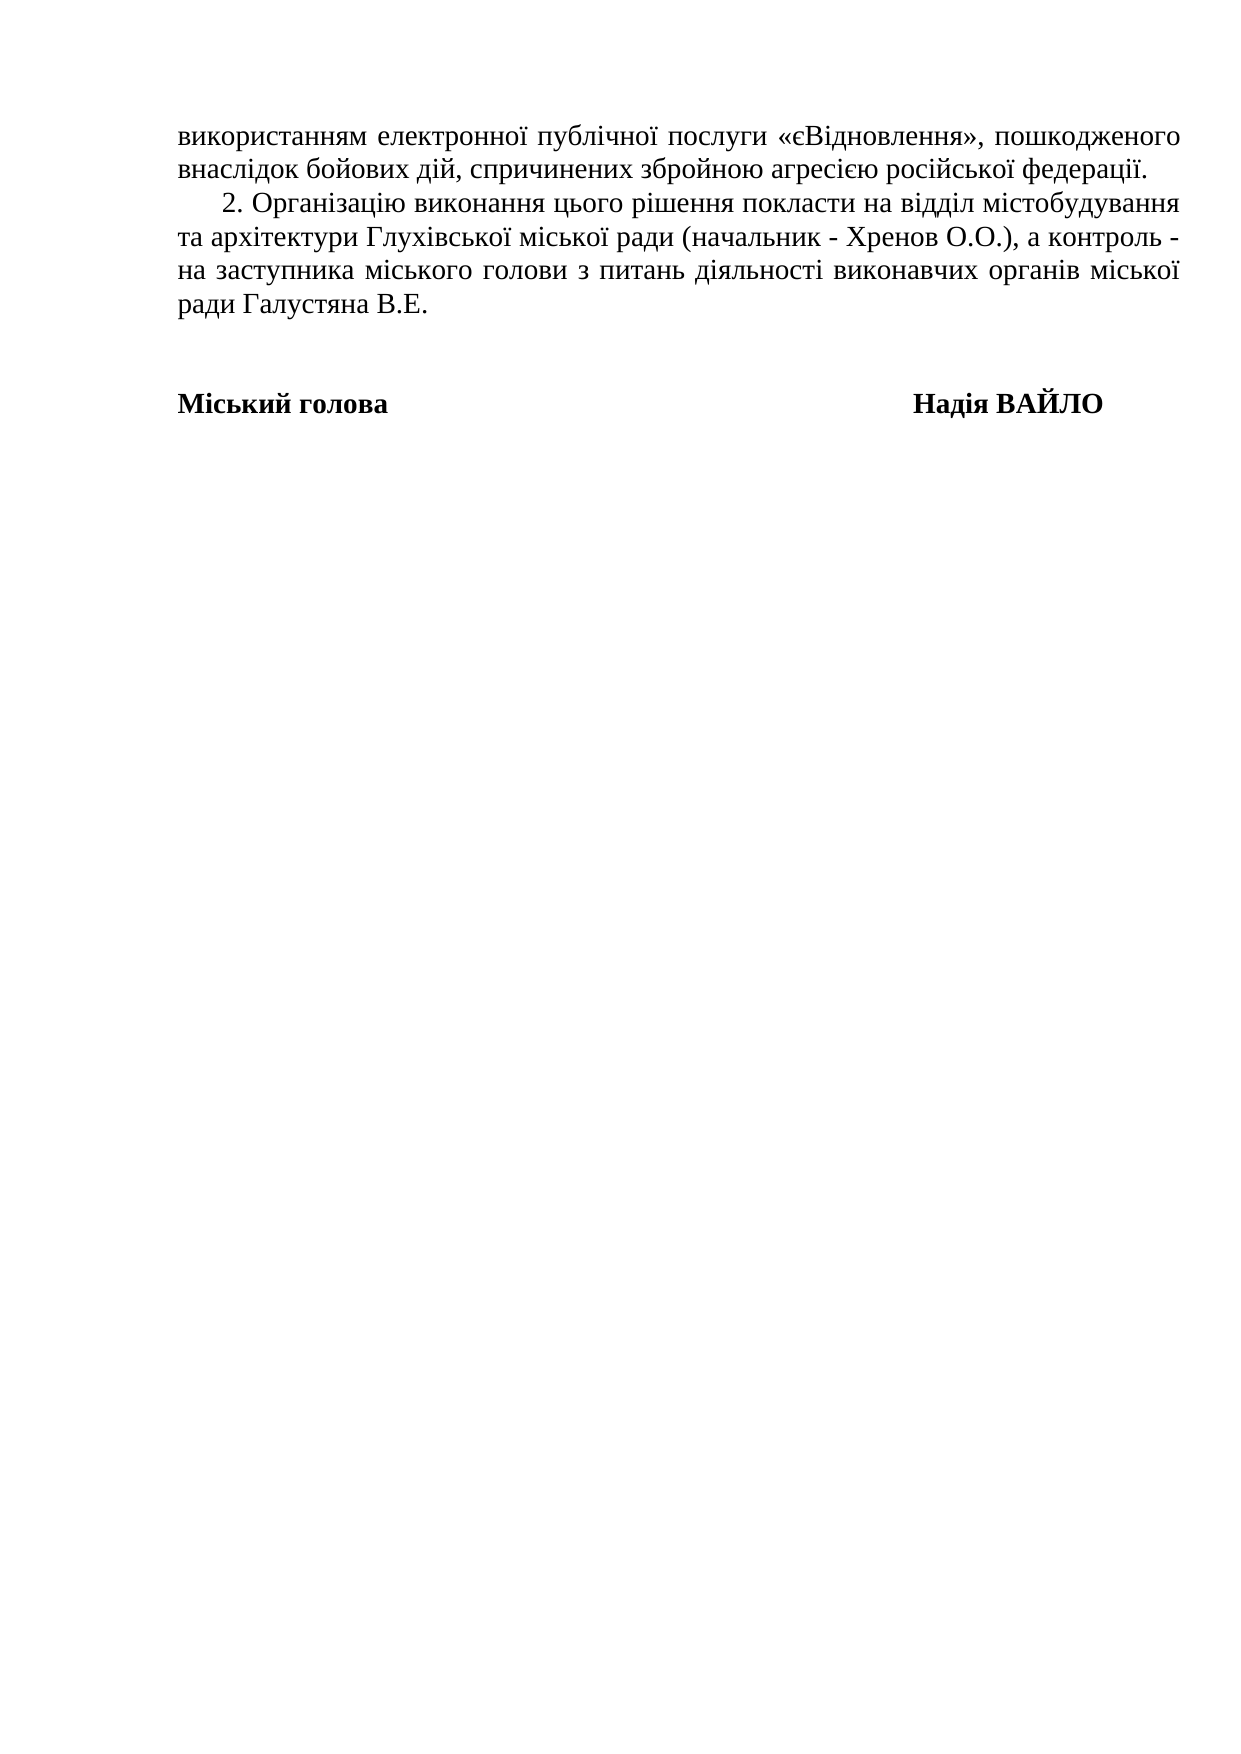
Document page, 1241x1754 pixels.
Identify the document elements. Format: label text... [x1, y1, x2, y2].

text 2. Організацію виконання цього рішення покласти на відділ містобудування та архітектури Глухівської міської ради (начальник - Хренов О.О.), а контроль - на заступника міського голови з питань діяльності виконавчих органів міської ради Галустяна В.Е. [177, 185, 1181, 319]
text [177, 118, 1181, 185]
text Міський голова Надія ВАЙЛО [177, 386, 1181, 420]
